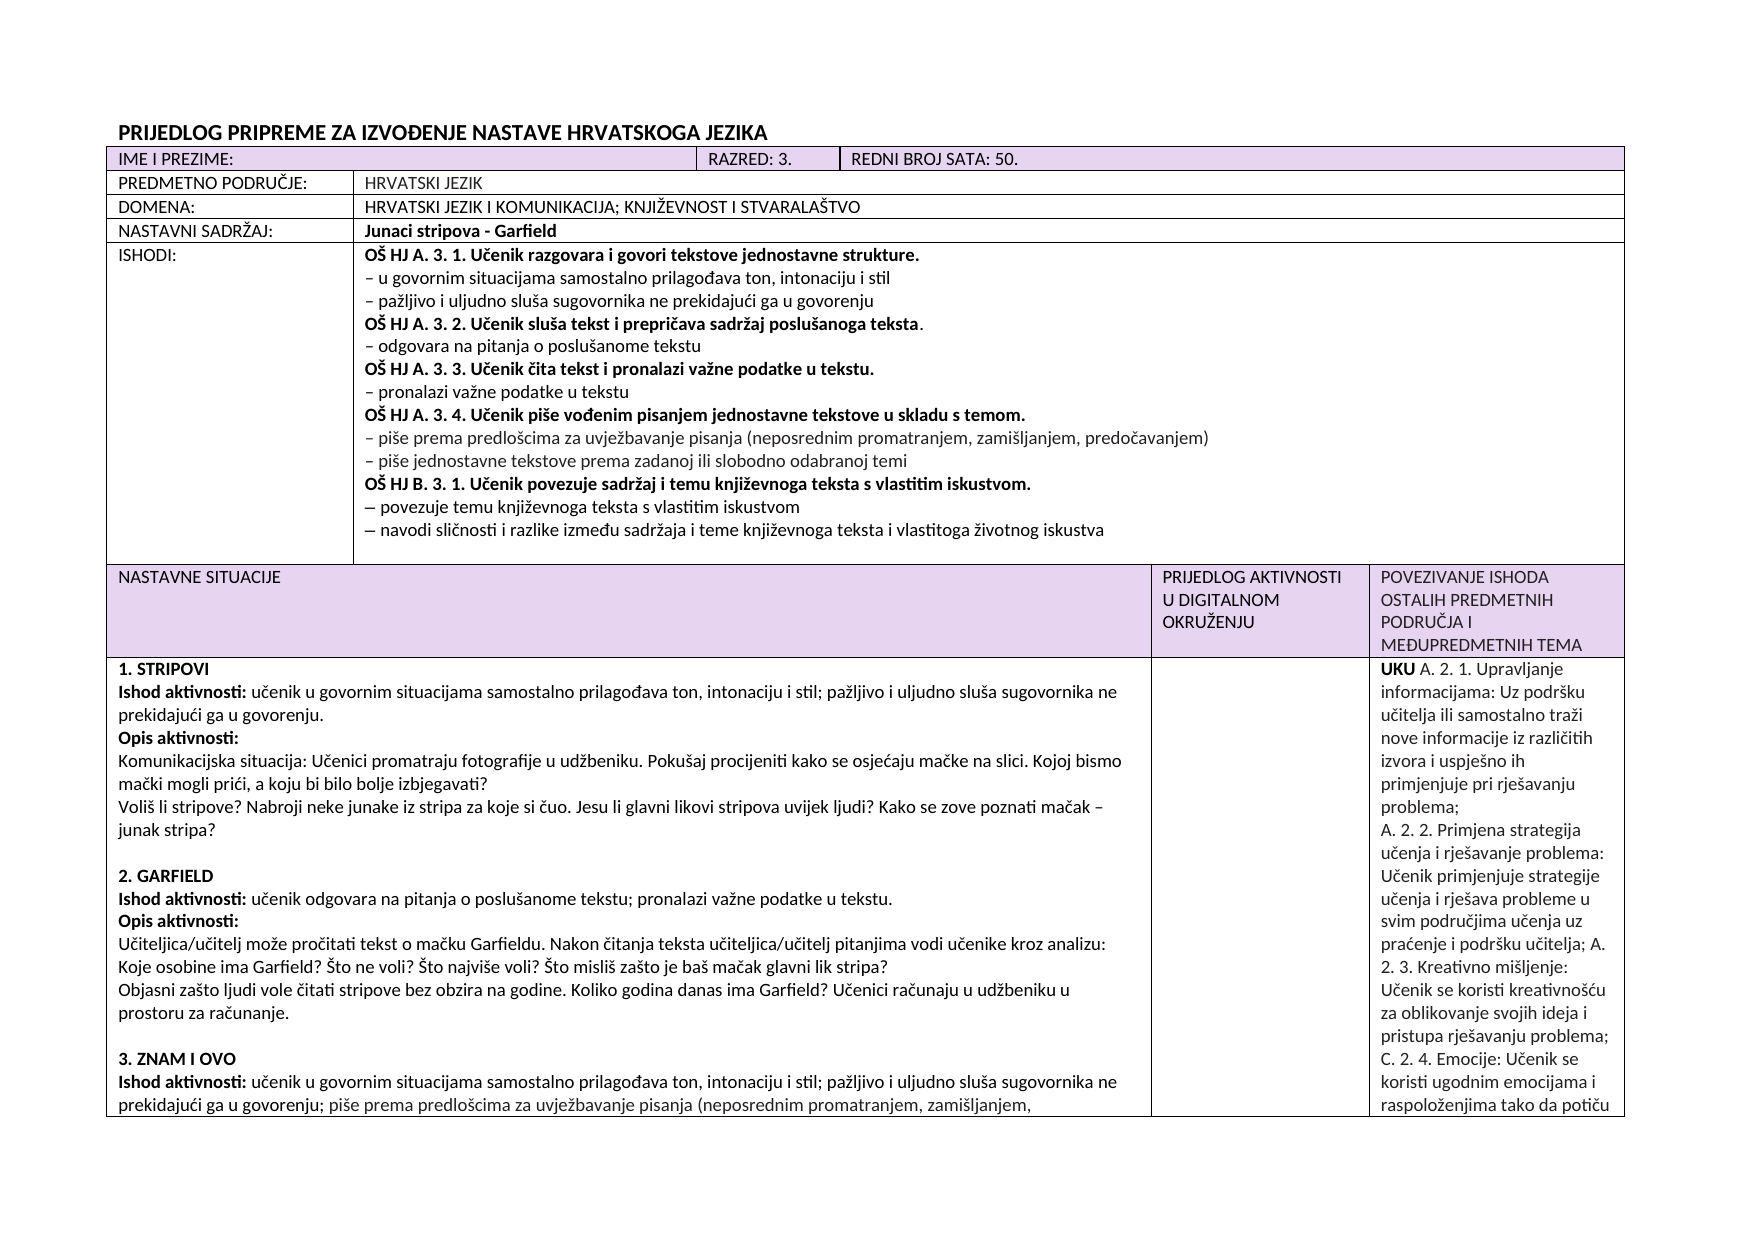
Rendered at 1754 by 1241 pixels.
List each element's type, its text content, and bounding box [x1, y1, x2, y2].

table_cell NASTAVNE SITUACIJE [107, 565, 1151, 657]
text PRIJEDLOG PRIPREME ZA IZVOĐENJE NASTAVE HRVATSKOGA JEZIKA [118, 118, 1636, 146]
table_cell ISHODI: [107, 243, 353, 564]
table_cell PREDMETNO PODRUČJE: [107, 171, 353, 194]
table_header REDNI BROJ SATA: 50. [841, 147, 1624, 170]
table_cell Junaci stripova - Garfield [354, 219, 1624, 242]
table_header IME I PREZIME: [107, 147, 696, 170]
table_header RAZRED: 3. [697, 147, 839, 170]
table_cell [1370, 658, 1624, 1116]
table_cell PRIJEDLOG AKTIVNOSTI U DIGITALNOM OKRUŽENJU [1152, 565, 1369, 657]
table_cell [1152, 658, 1369, 1116]
table_cell HRVATSKI JEZIK I KOMUNIKACIJA; KNJIŽEVNOST I STVARALAŠTVO [354, 195, 1624, 218]
table_cell HRVATSKI JEZIK [354, 171, 1624, 194]
table_cell OŠ HJ A. 3. 1. Učenik razgovara i govori tekstove jednostavne strukture. – u govornim situacijama samostalno prilagođava ton, intonaciju i stil – pažljivo i uljudno sluša sugovornika ne prekidajući ga u govorenju OŠ HJ A. 3. 2. Učenik sluša tekst i prepričava sadržaj poslušanoga teksta. – odgovara na pitanja o poslušanome tekstu OŠ HJ A. 3. 3. Učenik čita tekst i pronalazi važne podatke u tekstu. – pronalazi važne podatke u tekstu OŠ HJ A. 3. 4. Učenik piše vođenim pisanjem jednostavne tekstove u skladu s temom. – piše prema predlošcima za uvježbavanje pisanja (neposrednim promatranjem, zamišljanjem, predočavanjem) – piše jednostavne tekstove prema zadanoj ili slobodno odabranoj temi OŠ HJ B. 3. 1. Učenik povezuje sadržaj i temu književnoga teksta s vlastitim iskustvom. – povezuje temu književnoga teksta s vlastitim iskustvom – navodi sličnosti i razlike između sadržaja i teme književnoga teksta i vlastitoga životnog iskustva [354, 243, 1624, 564]
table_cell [107, 658, 1151, 1116]
table_cell POVEZIVANJE ISHODA OSTALIH PREDMETNIH PODRUČJA I MEĐUPREDMETNIH TEMA [1370, 565, 1624, 657]
table_cell DOMENA: [107, 195, 353, 218]
table_cell NASTAVNI SADRŽAJ: [107, 219, 353, 242]
